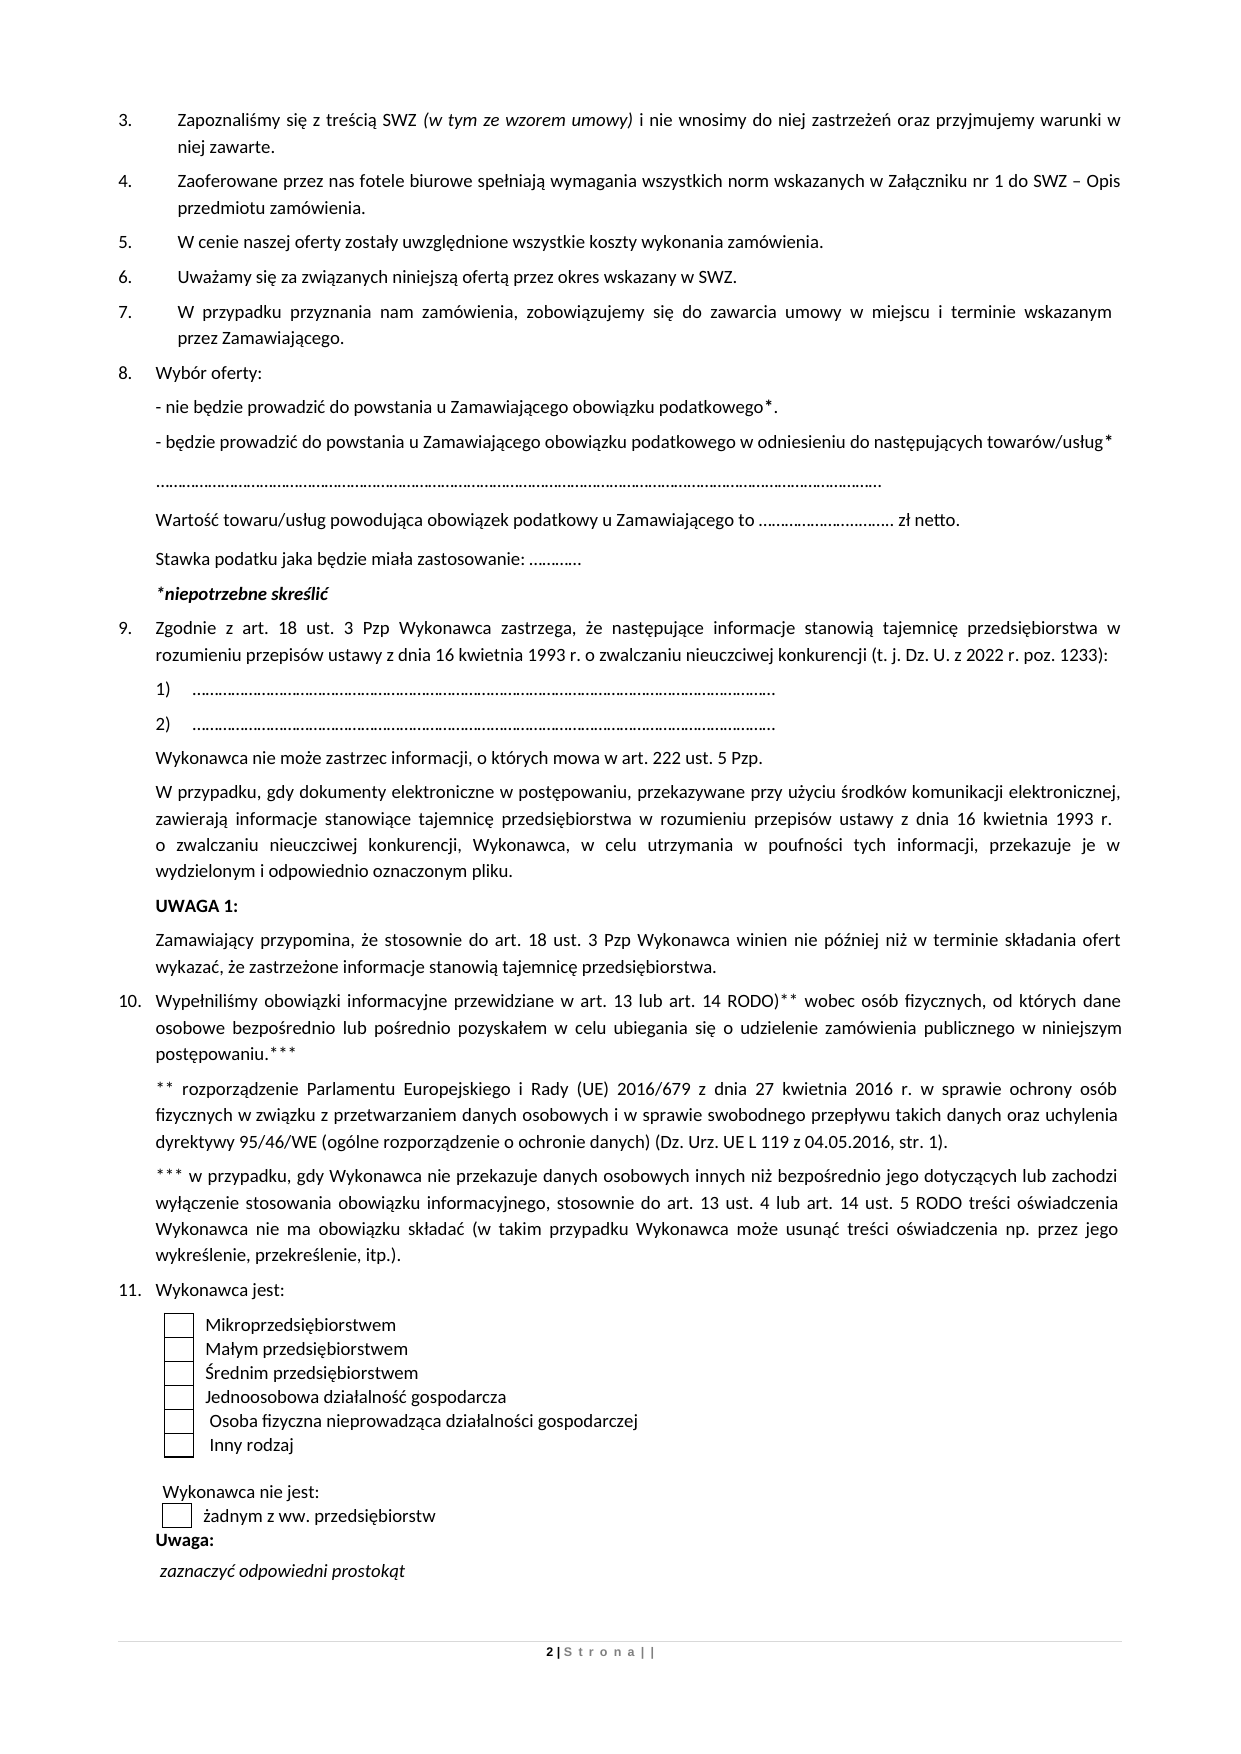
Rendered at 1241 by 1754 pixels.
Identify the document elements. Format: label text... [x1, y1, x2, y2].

list Zapoznaliśmy się z treścią SWZ (w tym ze wzorem umowy) i nie wnosimy do niej zastrzeżeń oraz przyjmujemy warunki w niej zawarte. [118, 108, 1122, 158]
text - nie będzie prowadzić do powstania u Zamawiającego obowiązku podatkowego*. [155, 396, 1120, 419]
table_header [163, 1504, 191, 1527]
text Zamawiający przypomina, że stosownie do art. 18 ust. 3 Pzp Wykonawca winien nie później niż w terminie składania ofert wykazać, że zastrzeżone informacje stanowią tajemnicę przedsiębiorstwa. [155, 929, 1122, 978]
list Wykonawca jest: [118, 1278, 1122, 1301]
text - będzie prowadzić do powstania u Zamawiającego obowiązku podatkowego w odniesieniu do następujących towarów/usług* [155, 430, 1122, 453]
table_header [165, 1314, 193, 1337]
text zaznaczyć odpowiedni prostokąt [118, 1559, 1122, 1582]
list W przypadku przyznania nam zamówienia, zobowiązujemy się do zawarcia umowy w miejscu i terminie wskazanym przez Zamawiającego. [118, 300, 1122, 349]
text Wykonawca nie może zastrzec informacji, o których mowa w art. 222 ust. 5 Pzp. [155, 746, 1122, 769]
list ……………………………………………………………………………………………………………………… [155, 677, 1122, 700]
text *niepotrzebne skreślić [155, 582, 1122, 604]
text Stawka podatku jaka będzie miała zastosowanie: ………… [118, 547, 1122, 570]
table_cell Małym przedsiębiorstwem [194, 1337, 740, 1361]
list Wypełniliśmy obowiązki informacyjne przewidziane w art. 13 lub art. 14 RODO)** wobec osób fizycznych, od których dane osobowe bezpośrednio lub pośrednio pozyskałem w celu ubiegania się o udzielenie zamówienia publicznego w niniejszym postępowaniu.*** [118, 990, 1122, 1065]
text Wartość towaru/usług powodująca obowiązek podatkowy u Zamawiającego to …………………..…….. zł netto. [118, 508, 1122, 531]
table_cell [165, 1434, 193, 1456]
text UWAGA 1: [155, 894, 1120, 917]
table_cell [165, 1362, 193, 1384]
text ** rozporządzenie Parlamentu Europejskiego i Rady (UE) 2016/679 z dnia 27 kwietnia 2016 r. w sprawie ochrony osób fizycznych w związku z przetwarzaniem danych osobowych i w sprawie swobodnego przepływu takich danych oraz uchylenia dyrektywy 95/46/WE (ogólne rozporządzenie o ochronie danych) (Dz. Urz. UE L 119 z 04.05.2016, str. 1). [155, 1077, 1120, 1153]
text W przypadku, gdy dokumenty elektroniczne w postępowaniu, przekazywane przy użyciu środków komunikacji elektronicznej, zawierają informacje stanowiące tajemnicę przedsiębiorstwa w rozumieniu przepisów ustawy z dnia 16 kwietnia 1993 r. o zwalczaniu nieuczciwej konkurencji, Wykonawca, w celu utrzymania w poufności tych informacji, przekazuje je w wydzielonym i odpowiednio oznaczonym pliku. [155, 781, 1122, 882]
table_header żadnym z ww. przedsiębiorstw [192, 1503, 1122, 1527]
list W cenie naszej oferty zostały uwzględnione wszystkie koszty wykonania zamówienia. [118, 231, 1122, 253]
table_cell Inny rodzaj [194, 1433, 740, 1456]
list Uważamy się za związanych niniejszą ofertą przez okres wskazany w SWZ. [118, 265, 1122, 288]
table_cell Osoba fizyczna nieprowadząca działalności gospodarczej [194, 1409, 740, 1432]
text Uwaga: [118, 1528, 1122, 1551]
list Zgodnie z art. 18 ust. 3 Pzp Wykonawca zastrzega, że następujące informacje stanowią tajemnicę przedsiębiorstwa w rozumieniu przepisów ustawy z dnia 16 kwietnia 1993 r. o zwalczaniu nieuczciwej konkurencji (t. j. Dz. U. z 2022 r. poz. 1233): [118, 616, 1122, 666]
list Wybór oferty: [118, 361, 1122, 384]
text …………………………………………………………………………………………………………………………………………………… [118, 469, 1122, 492]
text Wykonawca nie jest: [162, 1480, 1122, 1503]
table_cell [165, 1386, 193, 1408]
table_cell Średnim przedsiębiorstwem [194, 1361, 740, 1384]
table_cell [165, 1338, 193, 1361]
text *** w przypadku, gdy Wykonawca nie przekazuje danych osobowych innych niż bezpośrednio jego dotyczących lub zachodzi wyłączenie stosowania obowiązku informacyjnego, stosownie do art. 13 ust. 4 lub art. 14 ust. 5 RODO treści oświadczenia Wykonawca nie ma obowiązku składać (w takim przypadku Wykonawca może usunąć treści oświadczenia np. przez jego wykreślenie, przekreślenie, itp.). [155, 1164, 1120, 1266]
table_cell [165, 1410, 193, 1432]
list Zaoferowane przez nas fotele biurowe spełniają wymagania wszystkich norm wskazanych w Załączniku nr 1 do SWZ – Opis przedmiotu zamówienia. [118, 169, 1122, 219]
table_cell Jednoosobowa działalność gospodarcza [194, 1385, 740, 1408]
table_header Mikroprzedsiębiorstwem [194, 1313, 740, 1337]
list ……………………………………………………………………………………………………………………… [155, 712, 1122, 735]
